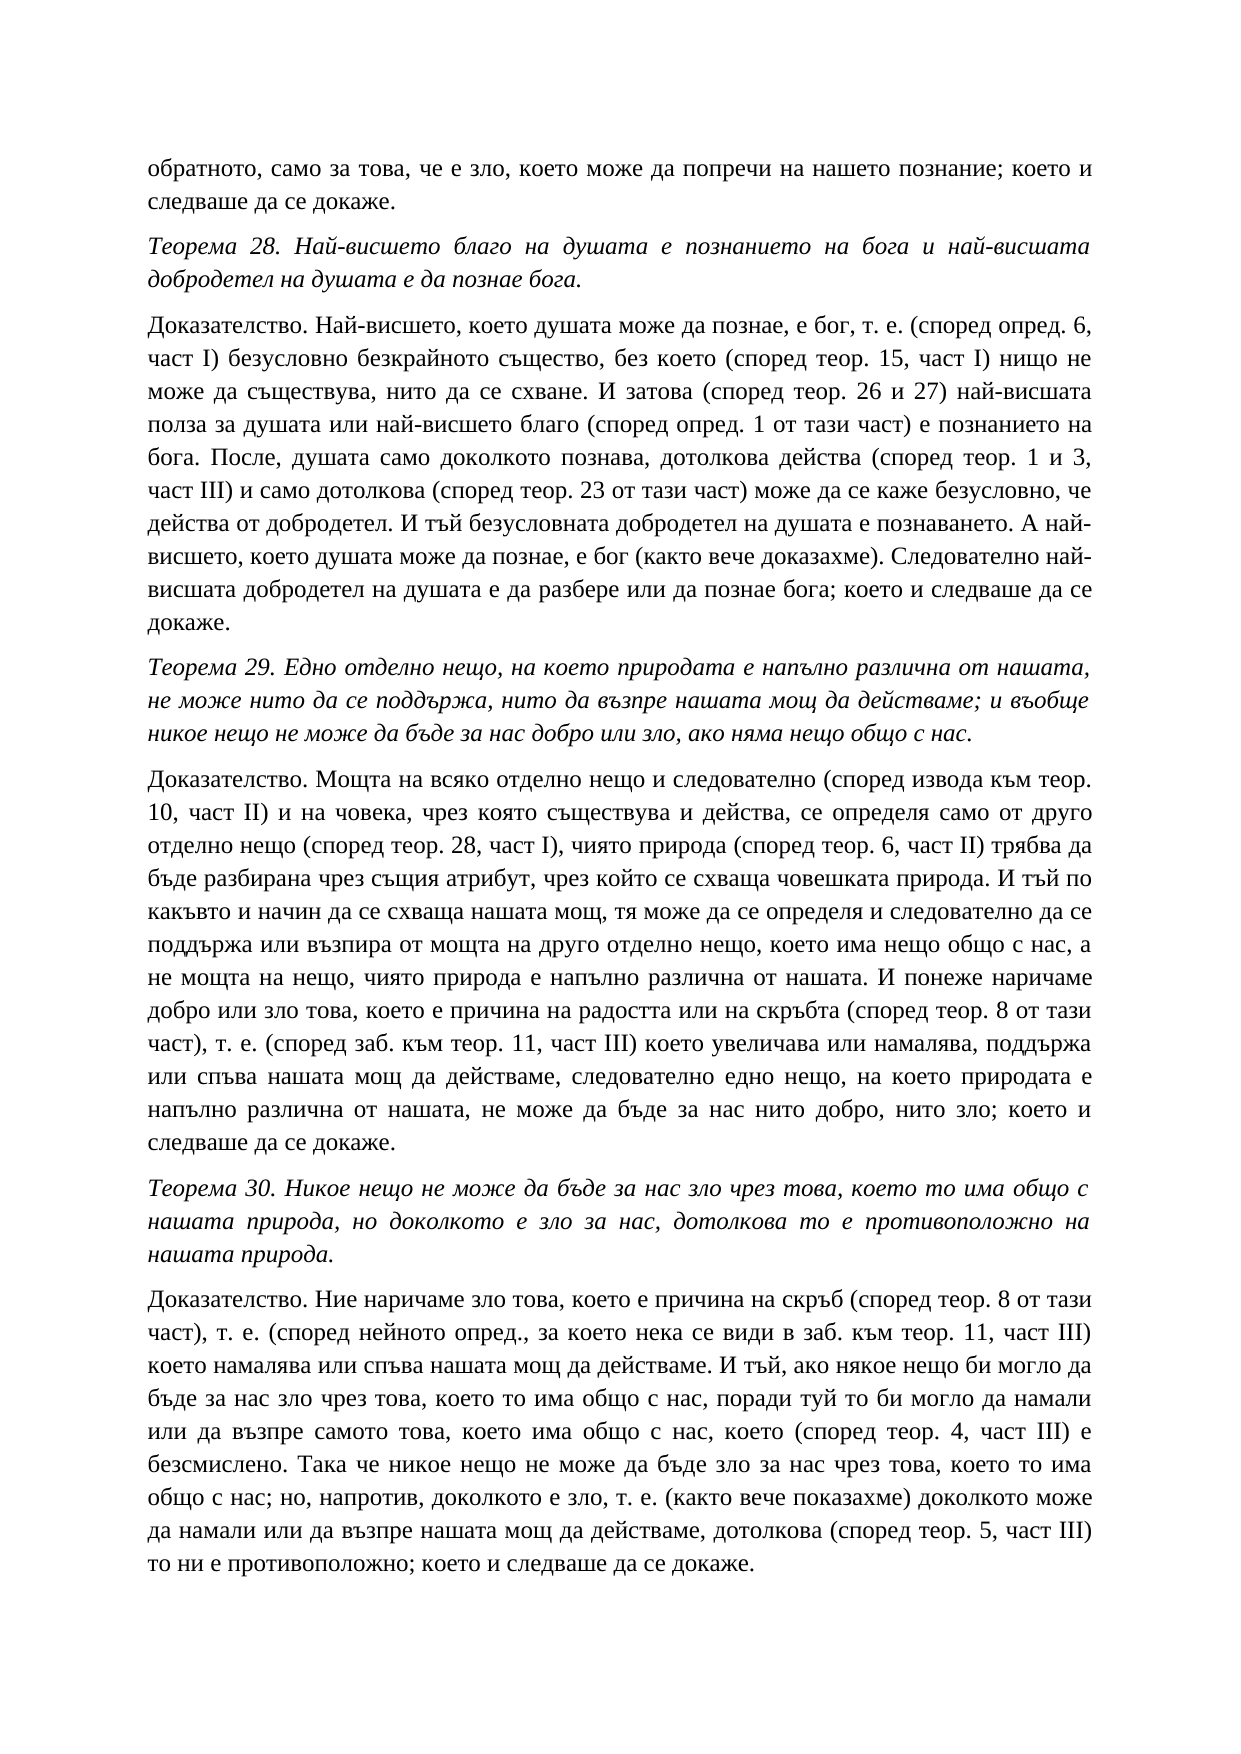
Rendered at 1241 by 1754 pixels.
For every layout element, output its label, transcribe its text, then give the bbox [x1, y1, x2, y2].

text Доказателство. Най-висшето, което душата може да познае, е бог, т. е. (според опред. 6, част I) безусловно безкрайното същество, без което (според теор. 15, част I) нищо не може да съществува, нито да се схване. И затова (според теор. 26 и 27) най-висшата полза за душата или най-висшето благо (според опред. 1 от тази част) е познанието на бога. После, душата само доколкото познава, дотолкова действа (според теор. 1 и 3, част III) и само дотолкова (според теор. 23 от тази част) може да се каже безусловно, че действа от добродетел. И тъй безусловната добродетел на душата е познаването. А най-висшето, което душата може да познае, е бог (както вече доказахме). Следователно най-висшата добродетел на душата е да разбере или да познае бога; което и следваше да се докаже. [147, 310, 1093, 636]
text Теорема 28. Най-висшето благо на душата е познанието на бога и най-висшата добродетел на душата е да познае бога. [147, 231, 1093, 293]
text Теорема 30. Никое нещо не може да бъде за нас зло чрез това, което то има общо с нашата природа, но доколкото е зло за нас, дотолкова то е противоположно на нашата природа. [147, 1173, 1093, 1268]
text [147, 153, 1093, 214]
text Доказателство. Мощта на всяко отделно нещо и следователно (според извода към теор. 10, част II) и на човека, чрез която съществува и действа, се определя само от друго отделно нещо (според теор. 28, част I), чиято природа (според теор. 6, част II) трябва да бъде разбирана чрез същия атрибут, чрез който се схваща човешката природа. И тъй по какъвто и начин да се схваща нашата мощ, тя може да се определя и следователно да се поддържа или възпира от мощта на друго отделно нещо, което има нещо общо с нас, а не мощта на нещо, чиято природа е напълно различна от нашата. И понеже наричаме добро или зло това, което е причина на радостта или на скръбта (според теор. 8 от тази част), т. е. (според заб. към теор. 11, част III) което увеличава или намалява, поддържа или спъва нашата мощ да действаме, следователно едно нещо, на което природата е напълно различна от нашата, не може да бъде за нас нито добро, нито зло; което и следваше да се докаже. [147, 764, 1093, 1156]
text Теорема 29. Едно отделно нещо, на което природата е напълно различна от нашата, не може нито да се поддържа, нито да възпре нашата мощ да действаме; и въобще никое нещо не може да бъде за нас добро или зло, ако няма нещо общо с нас. [147, 652, 1093, 747]
text Доказателство. Ние наричаме зло това, което е причина на скръб (според теор. 8 от тази част), т. е. (според нейното опред., за което нека се види в заб. към теор. 11, част III) което намалява или спъва нашата мощ да действаме. И тъй, ако някое нещо би могло да бъде за нас зло чрез това, което то има общо с нас, поради туй то би могло да намали или да възпре самото това, което има общо с нас, което (според теор. 4, част III) е безсмислено. Така че никое нещо не може да бъде зло за нас чрез това, което то има общо с нас; но, напротив, доколкото е зло, т. е. (както вече показахме) доколкото може да намали или да възпре нашата мощ да действаме, дотолкова (според теор. 5, част III) то ни е противоположно; което и следваше да се докаже. [147, 1284, 1093, 1577]
